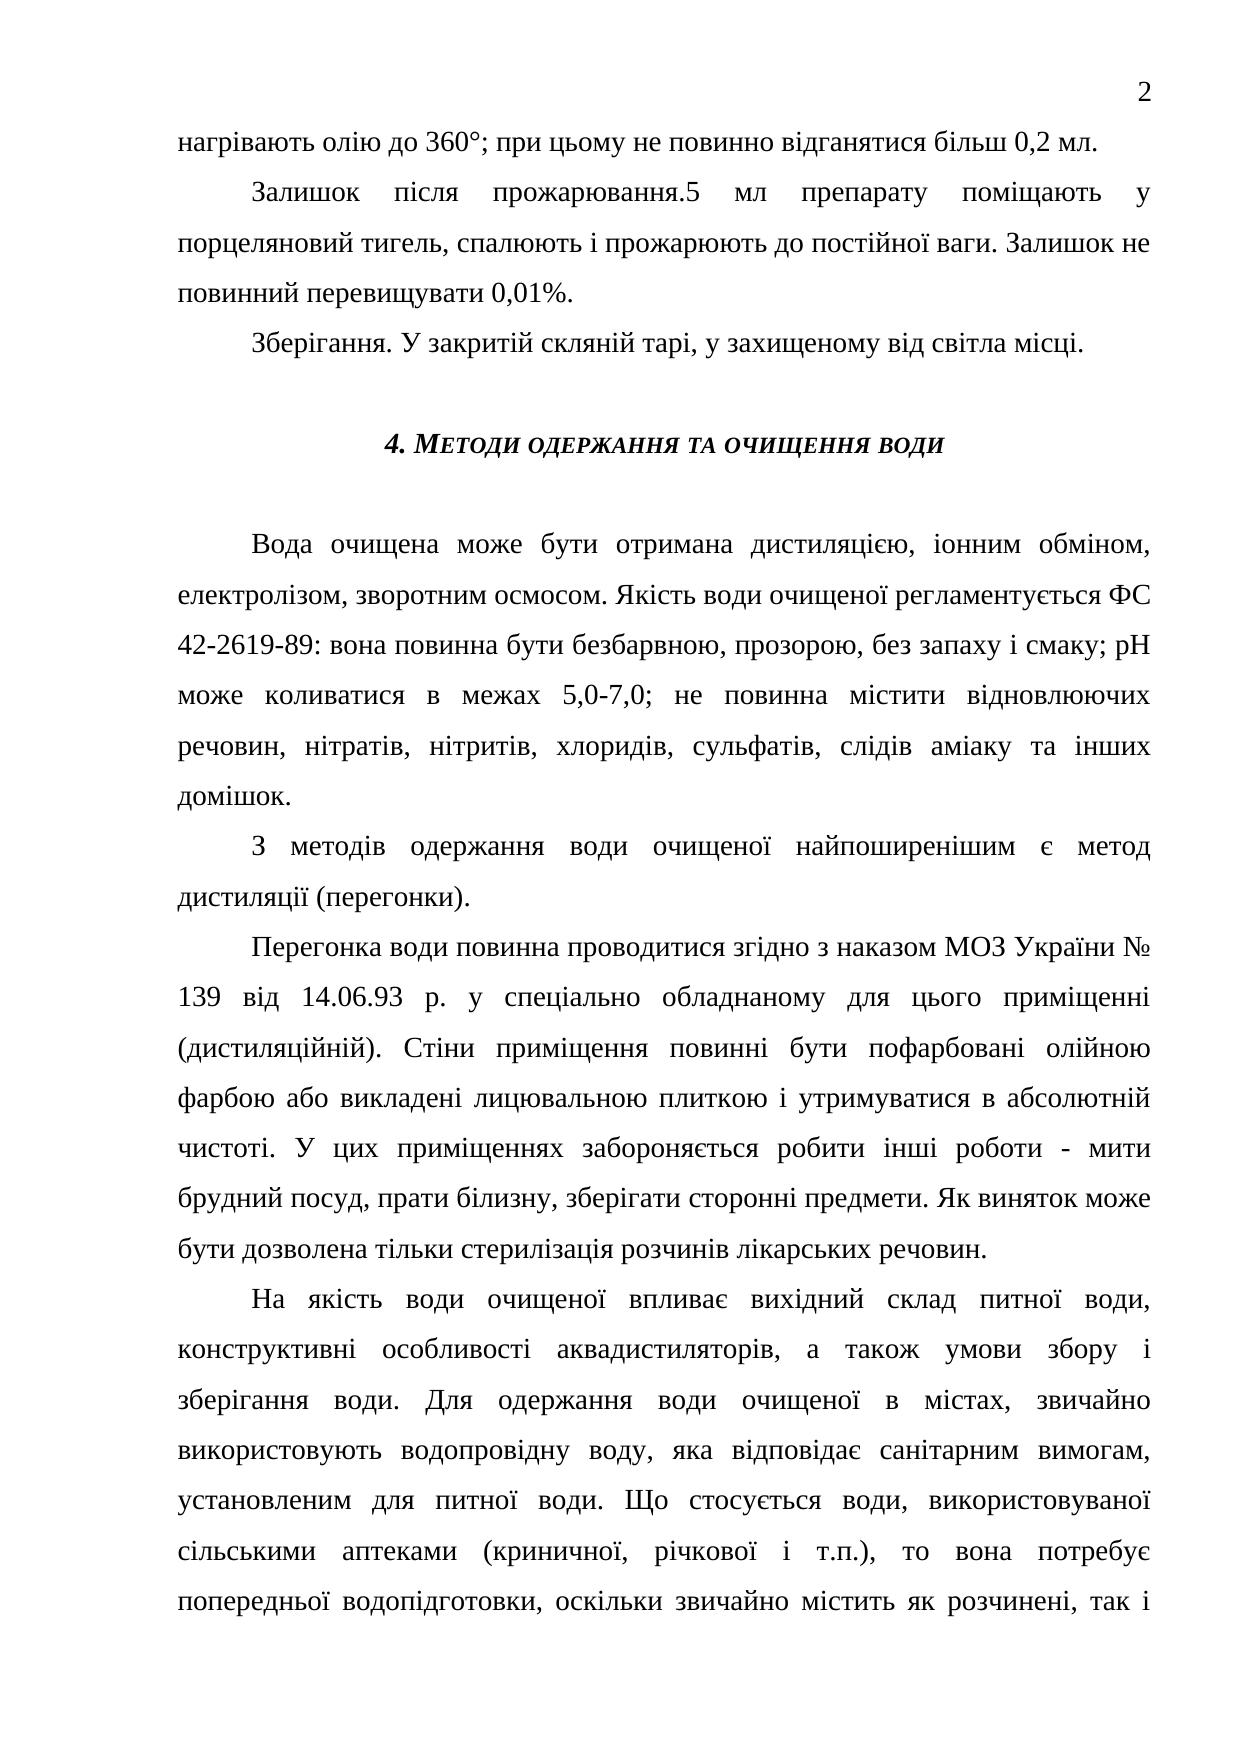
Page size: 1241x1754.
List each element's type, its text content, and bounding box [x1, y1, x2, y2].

text Вода очищена може бути отримана дистиляцією, іонним обміном, електролізом, зворотним осмосом. Якість води очищеної регламентується ФС 42-2619-89: вона повинна бути безбарвною, прозорою, без запаху і смаку; рН може коливатися в межах 5,0-7,0; не повинна містити відновлюючих речовин, нітратів, нітритів, хлоридів, сульфатів, слідів аміаку та інших домішок. [177, 527, 1152, 812]
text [177, 124, 1152, 158]
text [177, 1281, 1152, 1617]
text Залишок після прожарювання.5 мл препарату поміщають у порцеляновий тигель, спалюють і прожарюють до постійної ваги. Залишок не повинний перевищувати 0,01%. [177, 174, 1152, 308]
text Зберігання. У закритій скляній тарі, у захищеному від світла місці. [177, 325, 1152, 359]
subtitle 4. Методи одержання та очищення води [177, 426, 1152, 459]
text Перегонка води повинна проводитися згідно з наказом МОЗ України № 139 від 14.06.93 р. у спеціально обладнаному для цього приміщенні (дистиляційній). Стіни приміщення повинні бути пофарбовані олійною фарбою або викладені лицювальною плиткою і утримуватися в абсолютній чистоті. У цих приміщеннях забороняється робити інші роботи - мити брудний посуд, прати білизну, зберігати сторонні предмети. Як виняток може бути дозволена тільки стерилізація розчинів лікарських речовин. [177, 929, 1152, 1264]
text З методів одержання води очищеної найпоширенішим є метод дистиляції (перегонки). [177, 828, 1152, 912]
